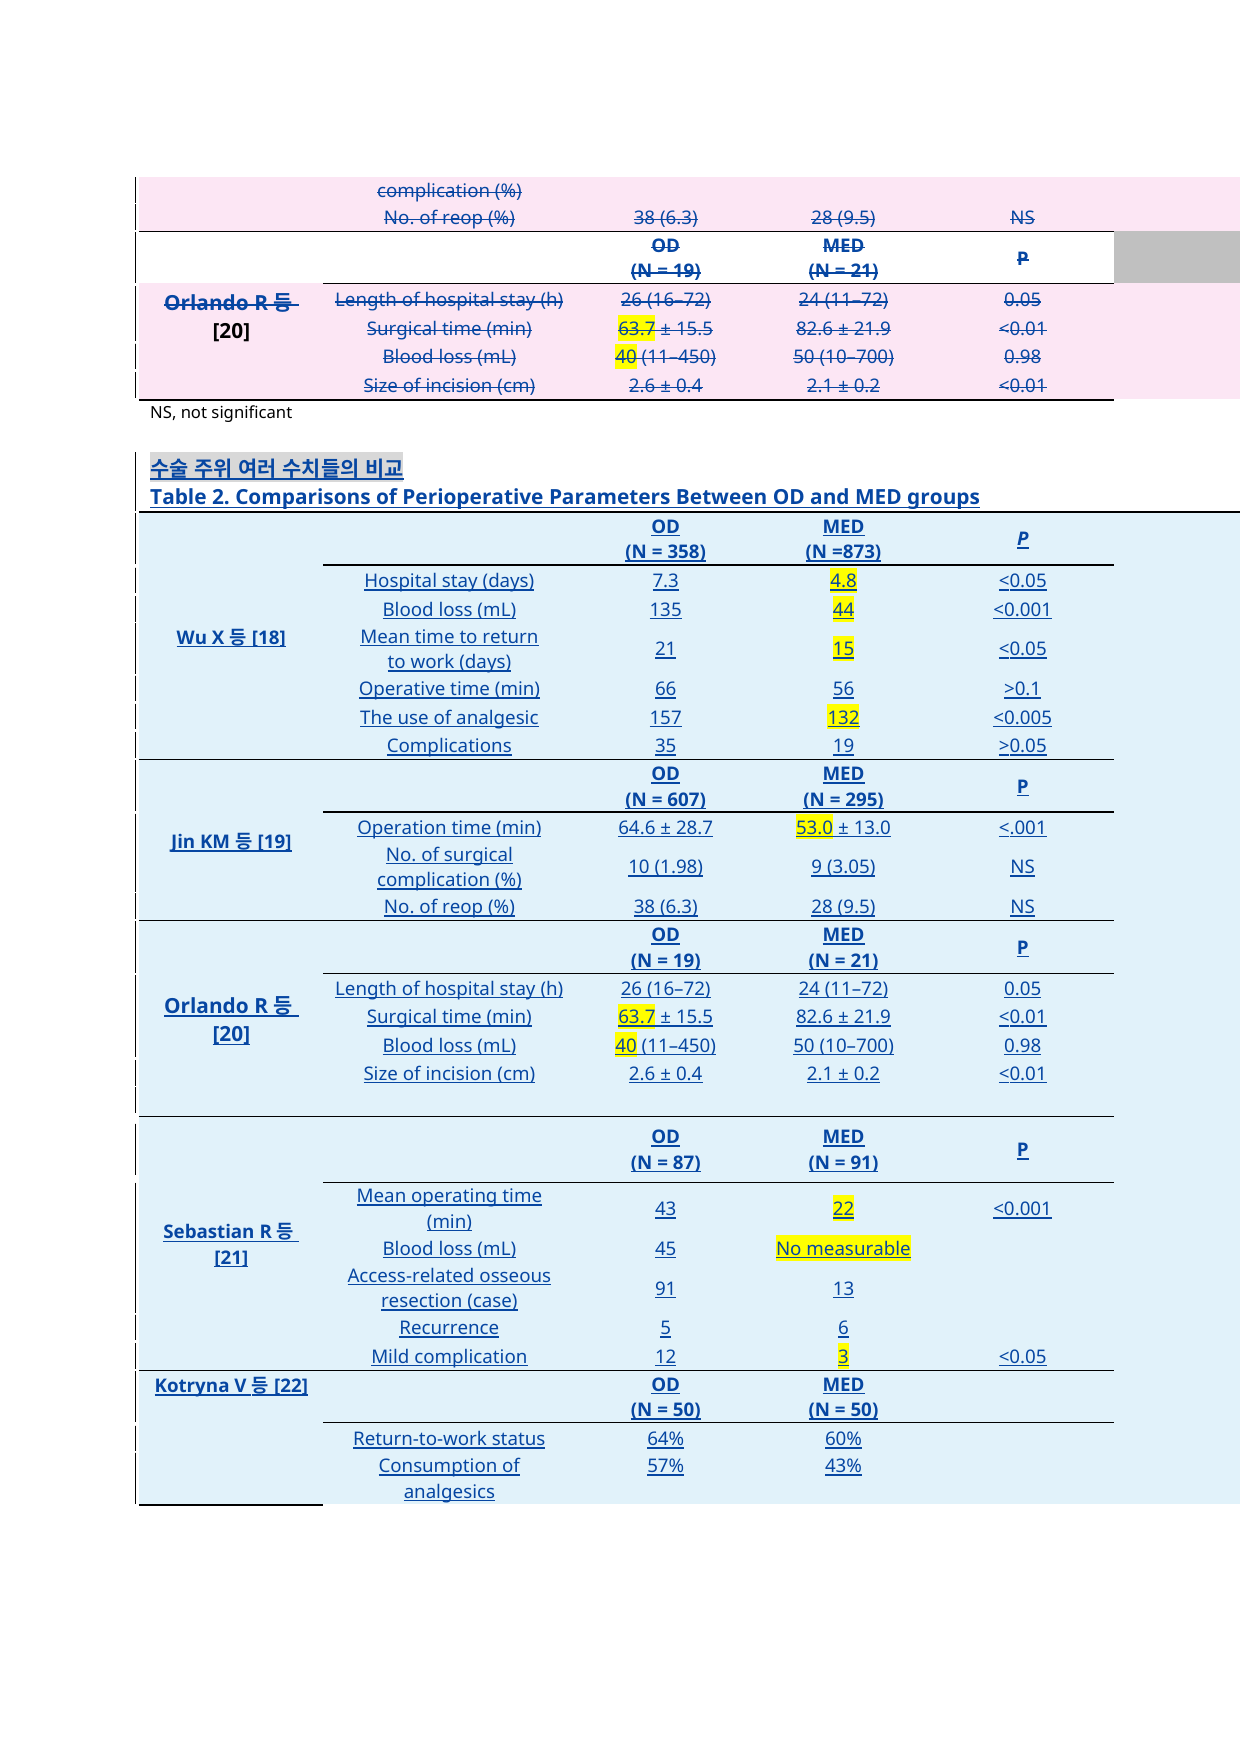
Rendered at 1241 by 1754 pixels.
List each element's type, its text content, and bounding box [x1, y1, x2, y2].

table_cell [323, 232, 575, 283]
text NS, not significant [150, 401, 1090, 424]
table_cell [756, 232, 931, 283]
table_cell [931, 232, 1114, 283]
table_cell [20] [139, 232, 323, 399]
table_cell [575, 232, 756, 283]
